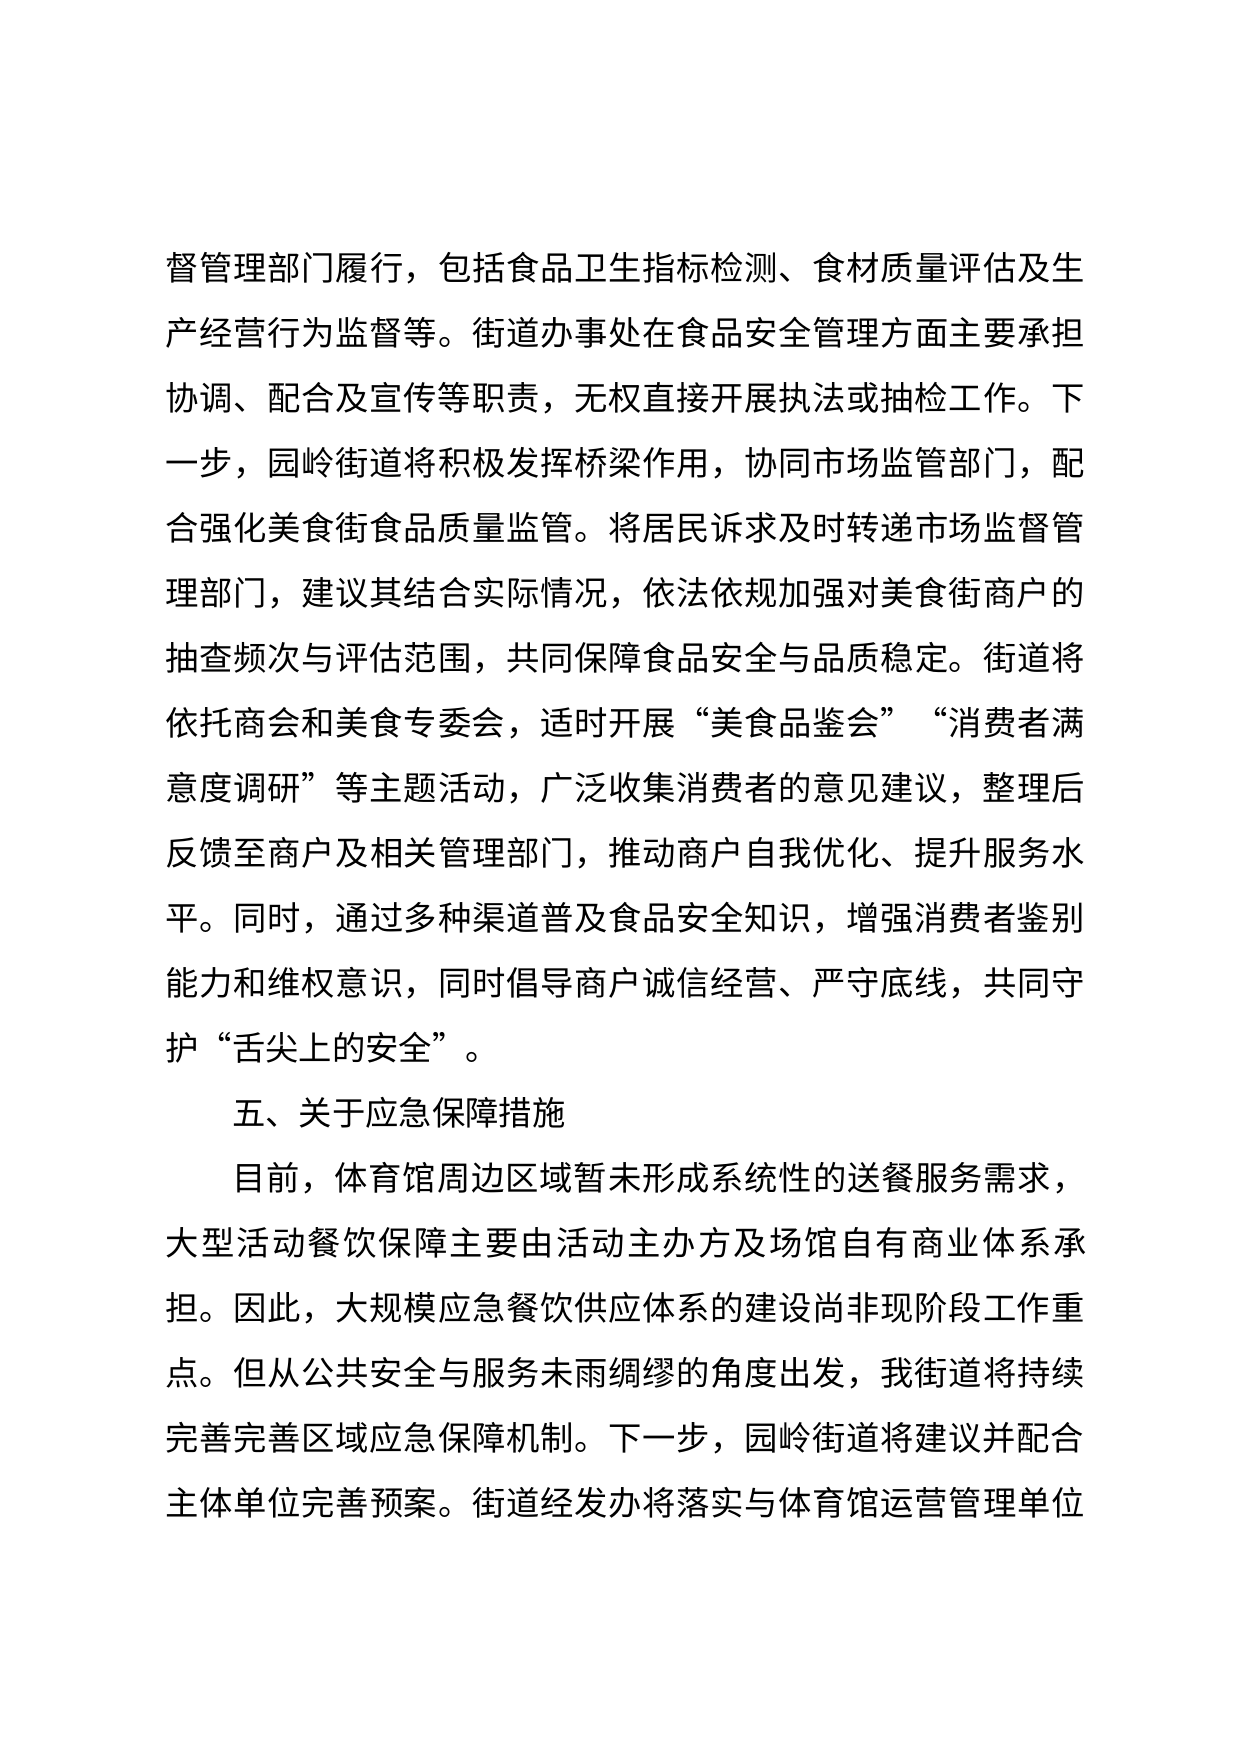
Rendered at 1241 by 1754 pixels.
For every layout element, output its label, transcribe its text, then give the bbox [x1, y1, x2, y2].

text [165, 233, 1087, 1078]
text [165, 1143, 1087, 1533]
text 五、关于应急保障措施 [165, 1078, 1087, 1143]
